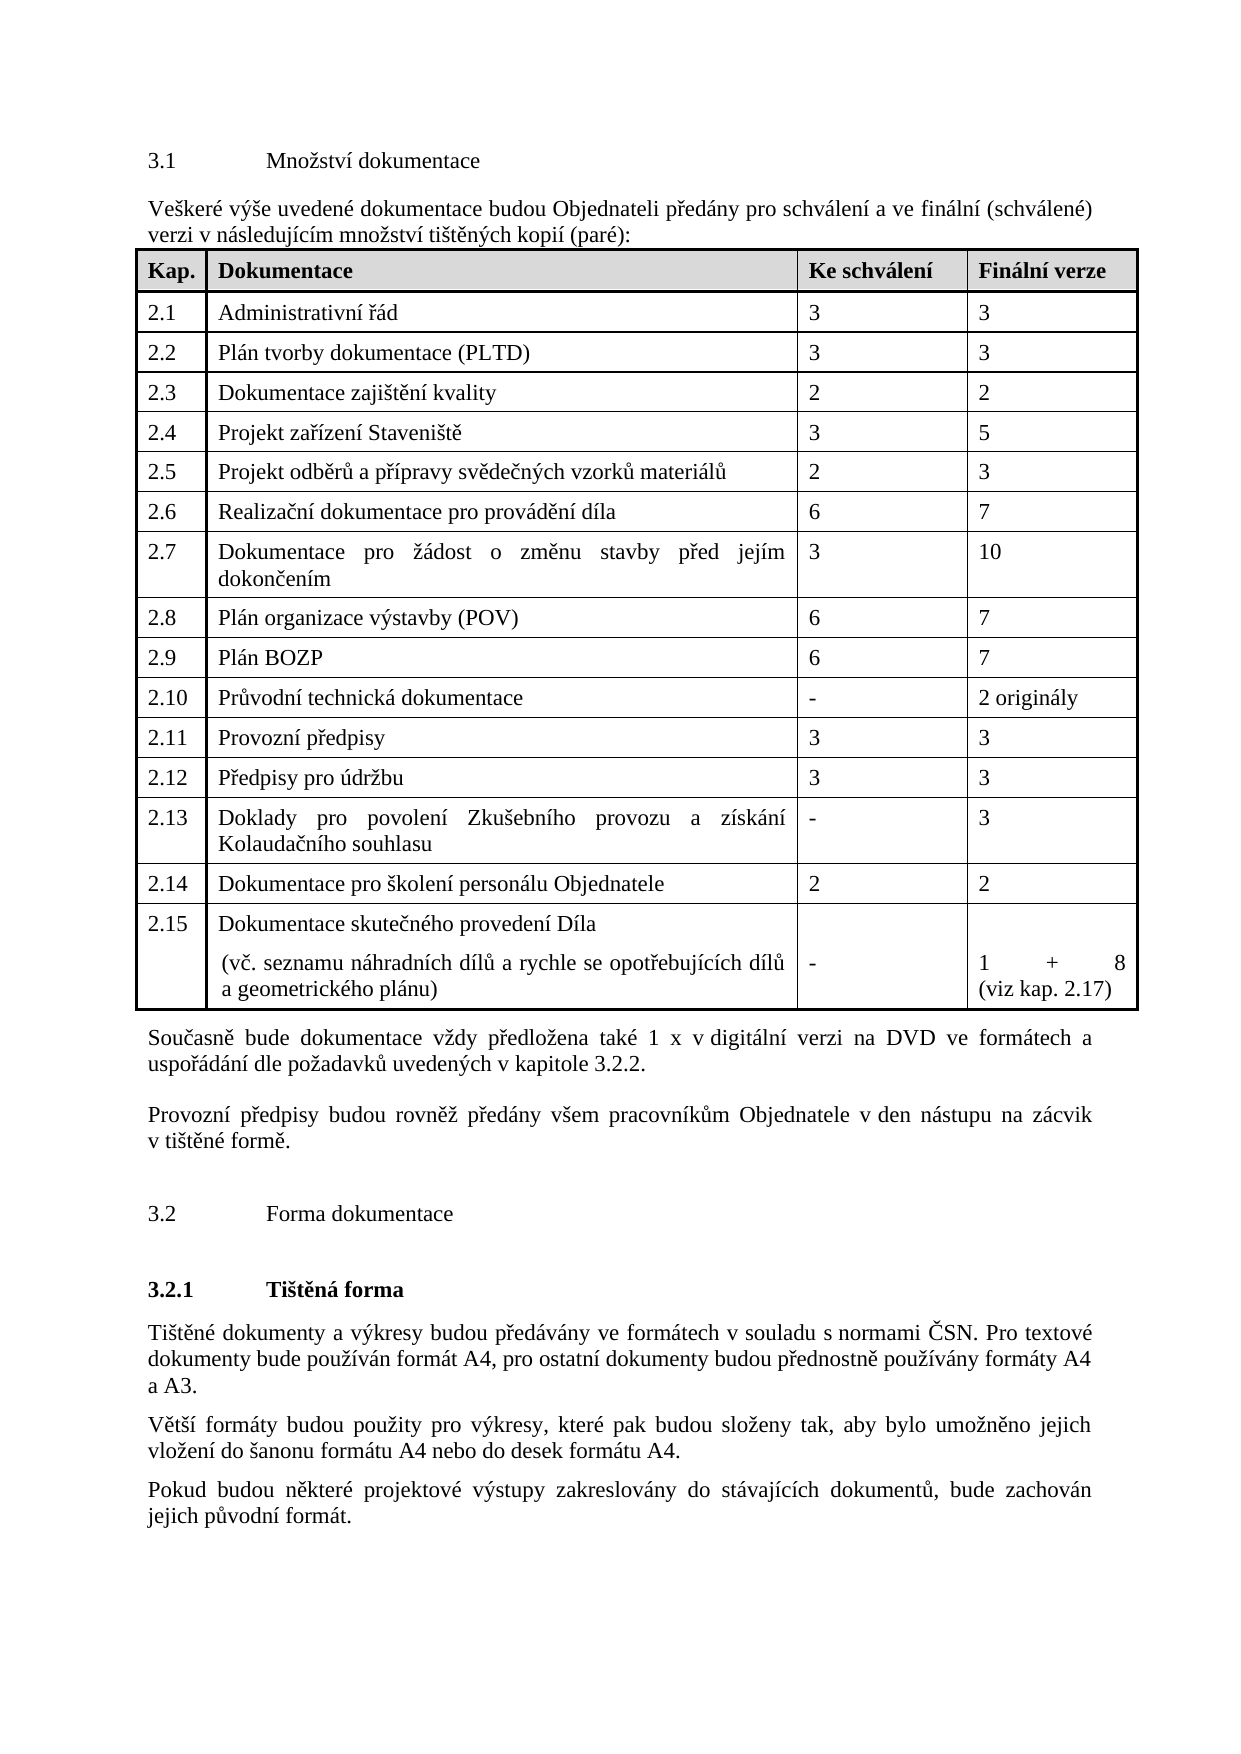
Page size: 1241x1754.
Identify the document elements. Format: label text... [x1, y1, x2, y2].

table_cell Předpisy pro údržbu [208, 758, 797, 797]
subtitle Tištěná forma [148, 1276, 1093, 1302]
table_cell 10 [968, 532, 1136, 597]
table_cell 2.6 [138, 492, 205, 531]
table_cell 6 [798, 598, 967, 637]
table_cell 3 [798, 333, 967, 371]
text Větší formáty budou použity pro výkresy, které pak budou složeny tak, aby bylo umožněno jejich vložení do šanonu formátu A4 nebo do desek formátu A4. [148, 1411, 1093, 1463]
table_cell Doklady pro povolení Zkušebního provozu a získání Kolaudačního souhlasu [208, 798, 797, 863]
table_cell 2 [968, 864, 1136, 903]
table_cell 6 [798, 638, 967, 677]
table_cell 3 [968, 758, 1136, 797]
text Pokud budou některé projektové výstupy zakreslovány do stávajících dokumentů, bude zachován jejich původní formát. [148, 1476, 1093, 1529]
table_cell 3 [798, 758, 967, 797]
table_cell 7 [968, 492, 1136, 531]
text Současně bude dokumentace vždy předložena také 1 x v digitální verzi na DVD ve formátech a uspořádání dle požadavků uvedených v kapitole 3.2.2. [148, 1023, 1093, 1076]
table_cell Průvodní technická dokumentace [208, 678, 797, 717]
table_cell 2.7 [138, 532, 205, 597]
table_cell - [798, 904, 967, 1008]
text Provozní předpisy budou rovněž předány všem pracovníkům Objednatele v den nástupu na zácvik v tištěné formě. [148, 1101, 1093, 1154]
table_cell 2.2 [138, 333, 205, 371]
table_cell Dokumentace pro žádost o změnu stavby před jejím dokončením [208, 532, 797, 597]
table_cell 3 [968, 718, 1136, 757]
table_cell 2 originály [968, 678, 1136, 717]
table_cell 2.14 [138, 864, 205, 903]
table_cell 3 [798, 412, 967, 451]
table_cell 2 [968, 373, 1136, 411]
table_cell 3 [798, 293, 967, 331]
subtitle Množství dokumentace [148, 148, 1093, 174]
table_cell 3 [968, 452, 1136, 491]
table_cell 2 [798, 864, 967, 903]
table_cell 3 [798, 532, 967, 597]
table_cell 2.3 [138, 373, 205, 411]
table_cell 3 [968, 293, 1136, 331]
table_cell 2.12 [138, 758, 205, 797]
table_cell 2.9 [138, 638, 205, 677]
table_cell Projekt zařízení Staveniště [208, 412, 797, 451]
table_cell Dokumentace pro školení personálu Objednatele [208, 864, 797, 903]
table_cell 3 [968, 333, 1136, 371]
table_cell 2.4 [138, 412, 205, 451]
table_cell 2.1 [138, 293, 205, 331]
table_cell Plán BOZP [208, 638, 797, 677]
table_cell Provozní předpisy [208, 718, 797, 757]
table_cell 2.11 [138, 718, 205, 757]
table_header Kap. [138, 251, 205, 289]
text Tištěné dokumenty a výkresy budou předávány ve formátech v souladu s normami ČSN. Pro textové dokumenty bude používán formát A4, pro ostatní dokumenty budou přednostně používány formáty A4 a A3. [148, 1319, 1093, 1398]
table_cell 5 [968, 412, 1136, 451]
table_cell 7 [968, 598, 1136, 637]
table_cell 2.8 [138, 598, 205, 637]
table_cell 1 + 8 (viz kap. 2.17) [968, 904, 1136, 1008]
table_cell 2.15 [138, 904, 205, 1008]
table_cell Dokumentace skutečného provedení Díla (vč. seznamu náhradních dílů a rychle se opotřebujících dílů a geometrického plánu) [208, 904, 797, 1008]
table_cell Realizační dokumentace pro provádění díla [208, 492, 797, 531]
table_cell Plán tvorby dokumentace (PLTD) [208, 333, 797, 371]
table_cell Plán organizace výstavby (POV) [208, 598, 797, 637]
table_header Finální verze [968, 251, 1136, 289]
table_header Dokumentace [208, 251, 797, 289]
table_cell - [798, 798, 967, 863]
table_cell 6 [798, 492, 967, 531]
table_cell 2.13 [138, 798, 205, 863]
table_cell 3 [798, 718, 967, 757]
table_cell Administrativní řád [208, 293, 797, 331]
table_cell - [798, 678, 967, 717]
table_cell 2 [798, 452, 967, 491]
table_cell 2.5 [138, 452, 205, 491]
table_header Ke schválení [798, 251, 967, 289]
table_cell 2.10 [138, 678, 205, 717]
table_cell 3 [968, 798, 1136, 863]
table_cell Dokumentace zajištění kvality [208, 373, 797, 411]
table_cell Projekt odběrů a přípravy svědečných vzorků materiálů [208, 452, 797, 491]
subtitle Forma dokumentace [148, 1200, 1093, 1226]
table_cell 7 [968, 638, 1136, 677]
table_cell 2 [798, 373, 967, 411]
text Veškeré výše uvedené dokumentace budou Objednateli předány pro schválení a ve finální (schválené) verzi v následujícím množství tištěných kopií (paré): [148, 195, 1093, 247]
